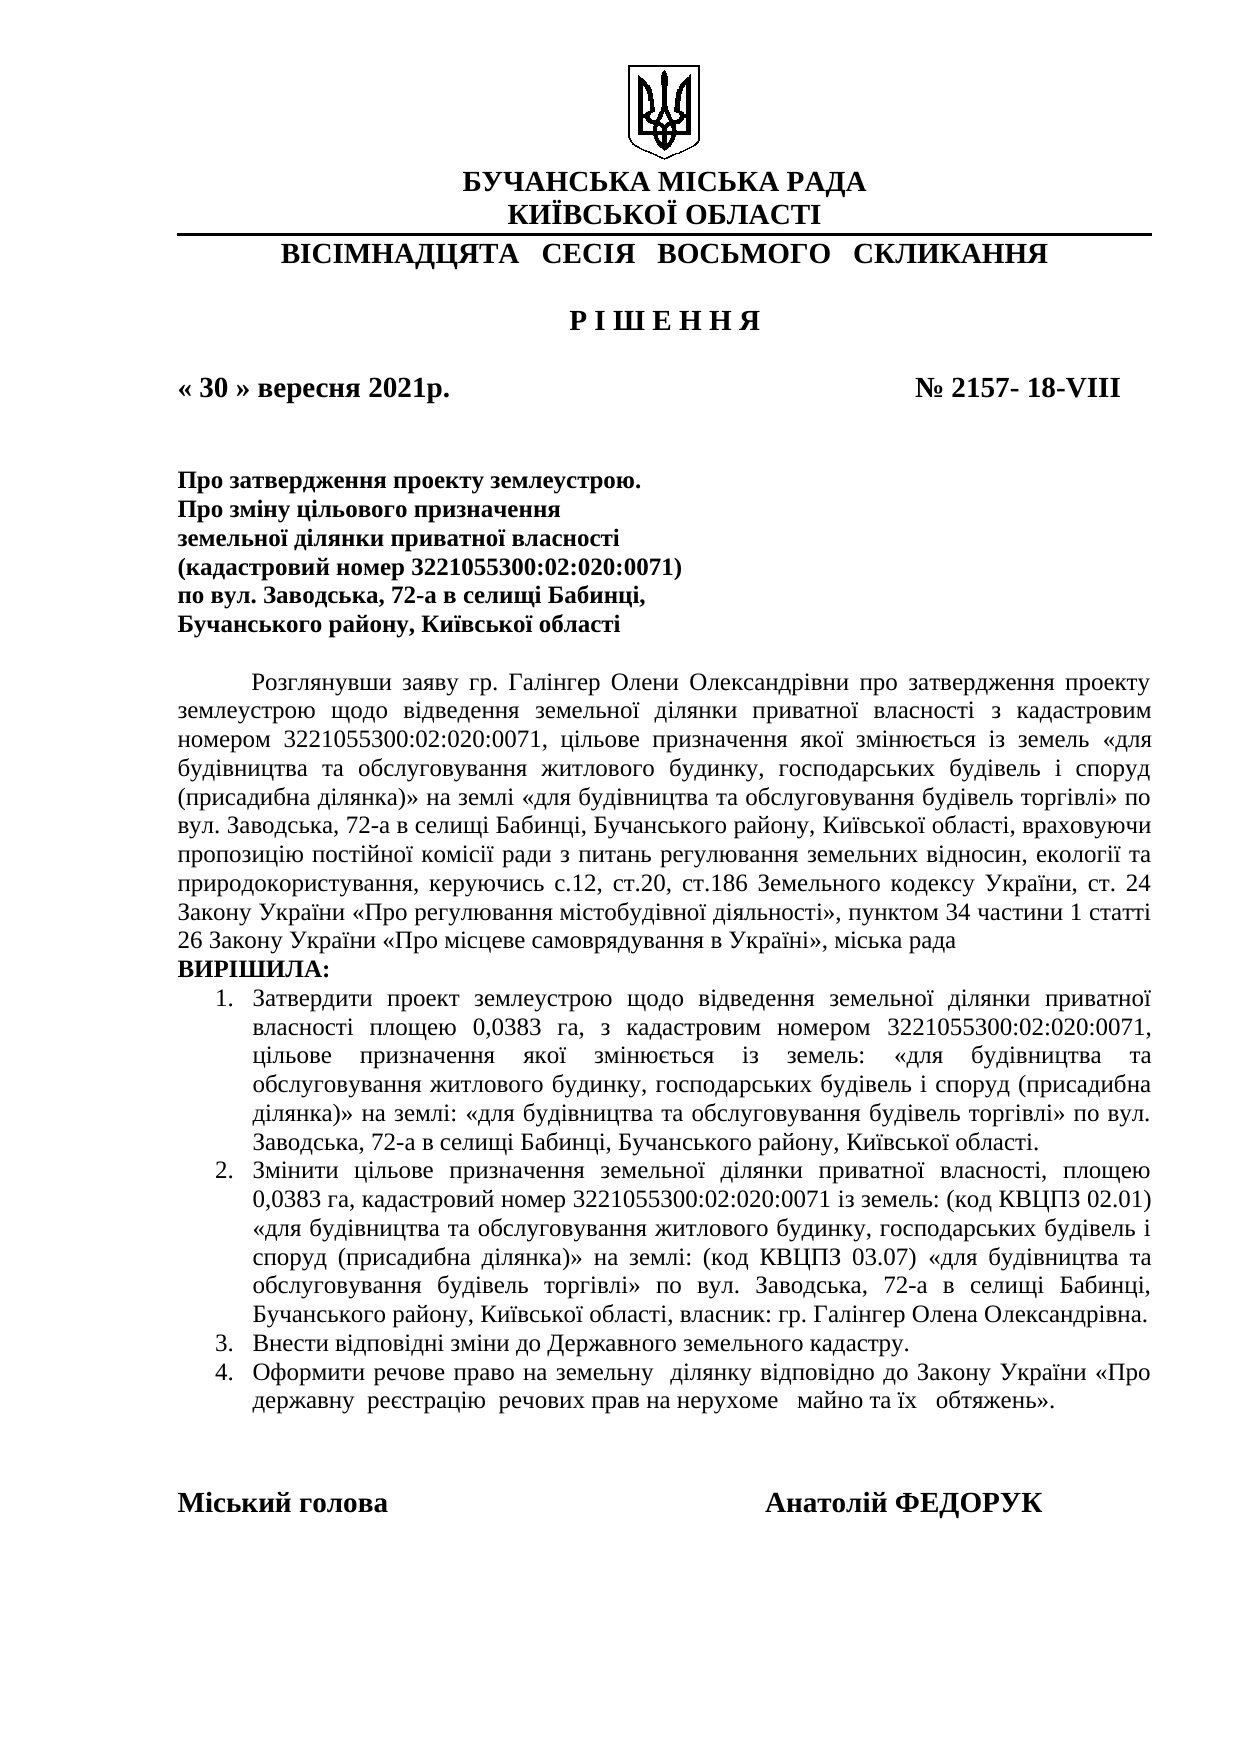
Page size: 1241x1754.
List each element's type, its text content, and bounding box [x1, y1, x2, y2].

text ВІСІМНАДЦЯТА СЕСІЯ ВОСЬМОГО СКЛИКАННЯ [177, 236, 1152, 270]
text Розглянувши заяву гр. Галінгер Олени Олександрівни про затвердження проекту землеустрою щодо відведення земельної ділянки приватної власності з кадастровим номером 3221055300:02:020:0071, цільове призначення якої змінюється із земель «для будівництва та обслуговування житлового будинку, господарських будівель і споруд (присадибна ділянка)» на землі «для будівництва та обслуговування будівель торгівлі» по вул. Заводська, 72-а в селищі Бабинці, Бучанського району, Київської області, враховуючи пропозицію постійної комісії ради з питань регулювання земельних відносин, екології та природокористування, керуючись с.12, ст.20, ст.186 Земельного кодексу України, ст. 24 Закону України «Про регулювання містобудівної діяльності», пунктом 34 частини 1 статті 26 Закону України «Про місцеве самоврядування в Україні», міська рада [177, 667, 1152, 954]
text ВИРІШИЛА: [177, 954, 1152, 983]
list Затвердити проект землеустрою щодо відведення земельної ділянки приватної власності площею 0,0383 га, з кадастровим номером 3221055300:02:020:0071, цільове призначення якої змінюється із земель: «для будівництва та обслуговування житлового будинку, господарських будівель і споруд (присадибна ділянка)» на землі: «для будівництва та обслуговування будівель торгівлі» по вул. Заводська, 72-а в селищі Бабинці, Бучанського району, Київської області. [215, 983, 1152, 1155]
text (кадастровий номер 3221055300:02:020:0071) [177, 552, 1152, 580]
list Змінити цільове призначення земельної ділянки приватної власності, площею 0,0383 га, кадастровий номер 3221055300:02:020:0071 із земель: (код КВЦПЗ 02.01) «для будівництва та обслуговування житлового будинку, господарських будівель і споруд (присадибна ділянка)» на землі: (код КВЦПЗ 03.07) «для будівництва та обслуговування будівель торгівлі» по вул. Заводська, 72-а в селищі Бабинці, Бучанського району, Київської області, власник: гр. Галінгер Олена Олександрівна. [215, 1155, 1152, 1328]
text Про зміну цільового призначення [177, 494, 1152, 523]
text Р І Ш Е Н Н Я [177, 303, 1152, 337]
text Міський голова Анатолій ФЕДОРУК [177, 1485, 1152, 1519]
text Бучанського району, Київської області [177, 609, 1152, 638]
list Внести відповідні зміни до Державного земельного кадастру. [215, 1328, 1152, 1357]
text БУЧАНСЬКА МІСЬКА РАДА [177, 164, 1152, 197]
text КИЇВСЬКОЇ ОБЛАСТІ [177, 197, 1152, 233]
text по вул. Заводська, 72-а в селищі Бабинці, [177, 580, 1152, 609]
text « 30 » вересня 2021р. № 2157- 18-VІІІ [177, 370, 1152, 404]
list Оформити речове право на земельну ділянку відповідно до Закону України «Про державну реєстрацію речових прав на нерухоме майно та їх обтяжень». [215, 1357, 1152, 1414]
text Про затвердження проекту землеустрою. [177, 465, 1152, 494]
text земельної ділянки приватної власності [177, 523, 1152, 552]
